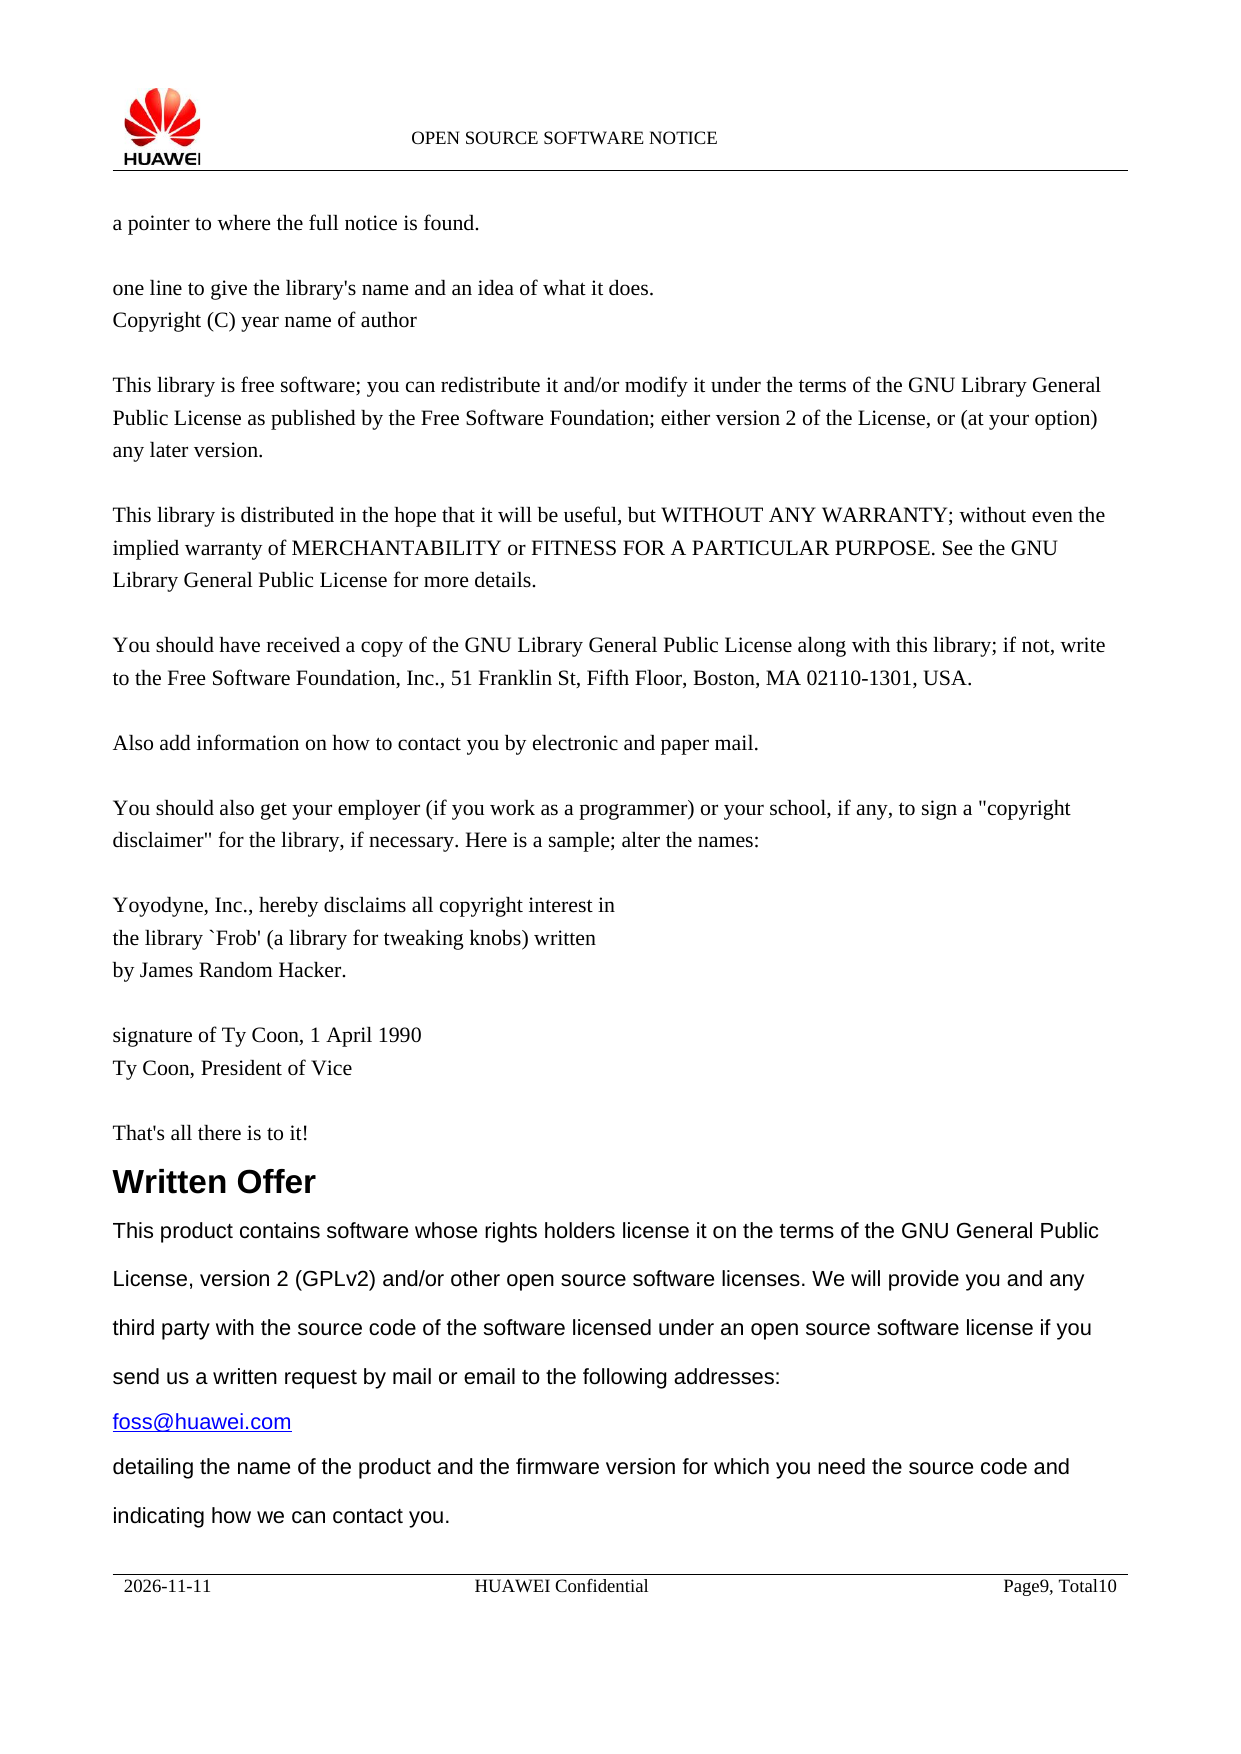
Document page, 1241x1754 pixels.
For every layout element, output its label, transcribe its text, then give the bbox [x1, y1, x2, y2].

text detailing the name of the product and the firmware version for which you need the source code and indicating how we can contact you. [112, 1450, 1128, 1532]
text This product contains software whose rights holders license it on the terms of the GNU General Public License, version 2 (GPLv2) and/or other open source software licenses. We will provide you and any third party with the source code of the software licensed under an open source software license if you send us a written request by mail or email to the following addresses: [112, 1214, 1128, 1393]
picture [124, 88, 201, 165]
text foss@huawei.com [112, 1405, 1128, 1438]
text Written Offer [112, 1149, 1128, 1214]
